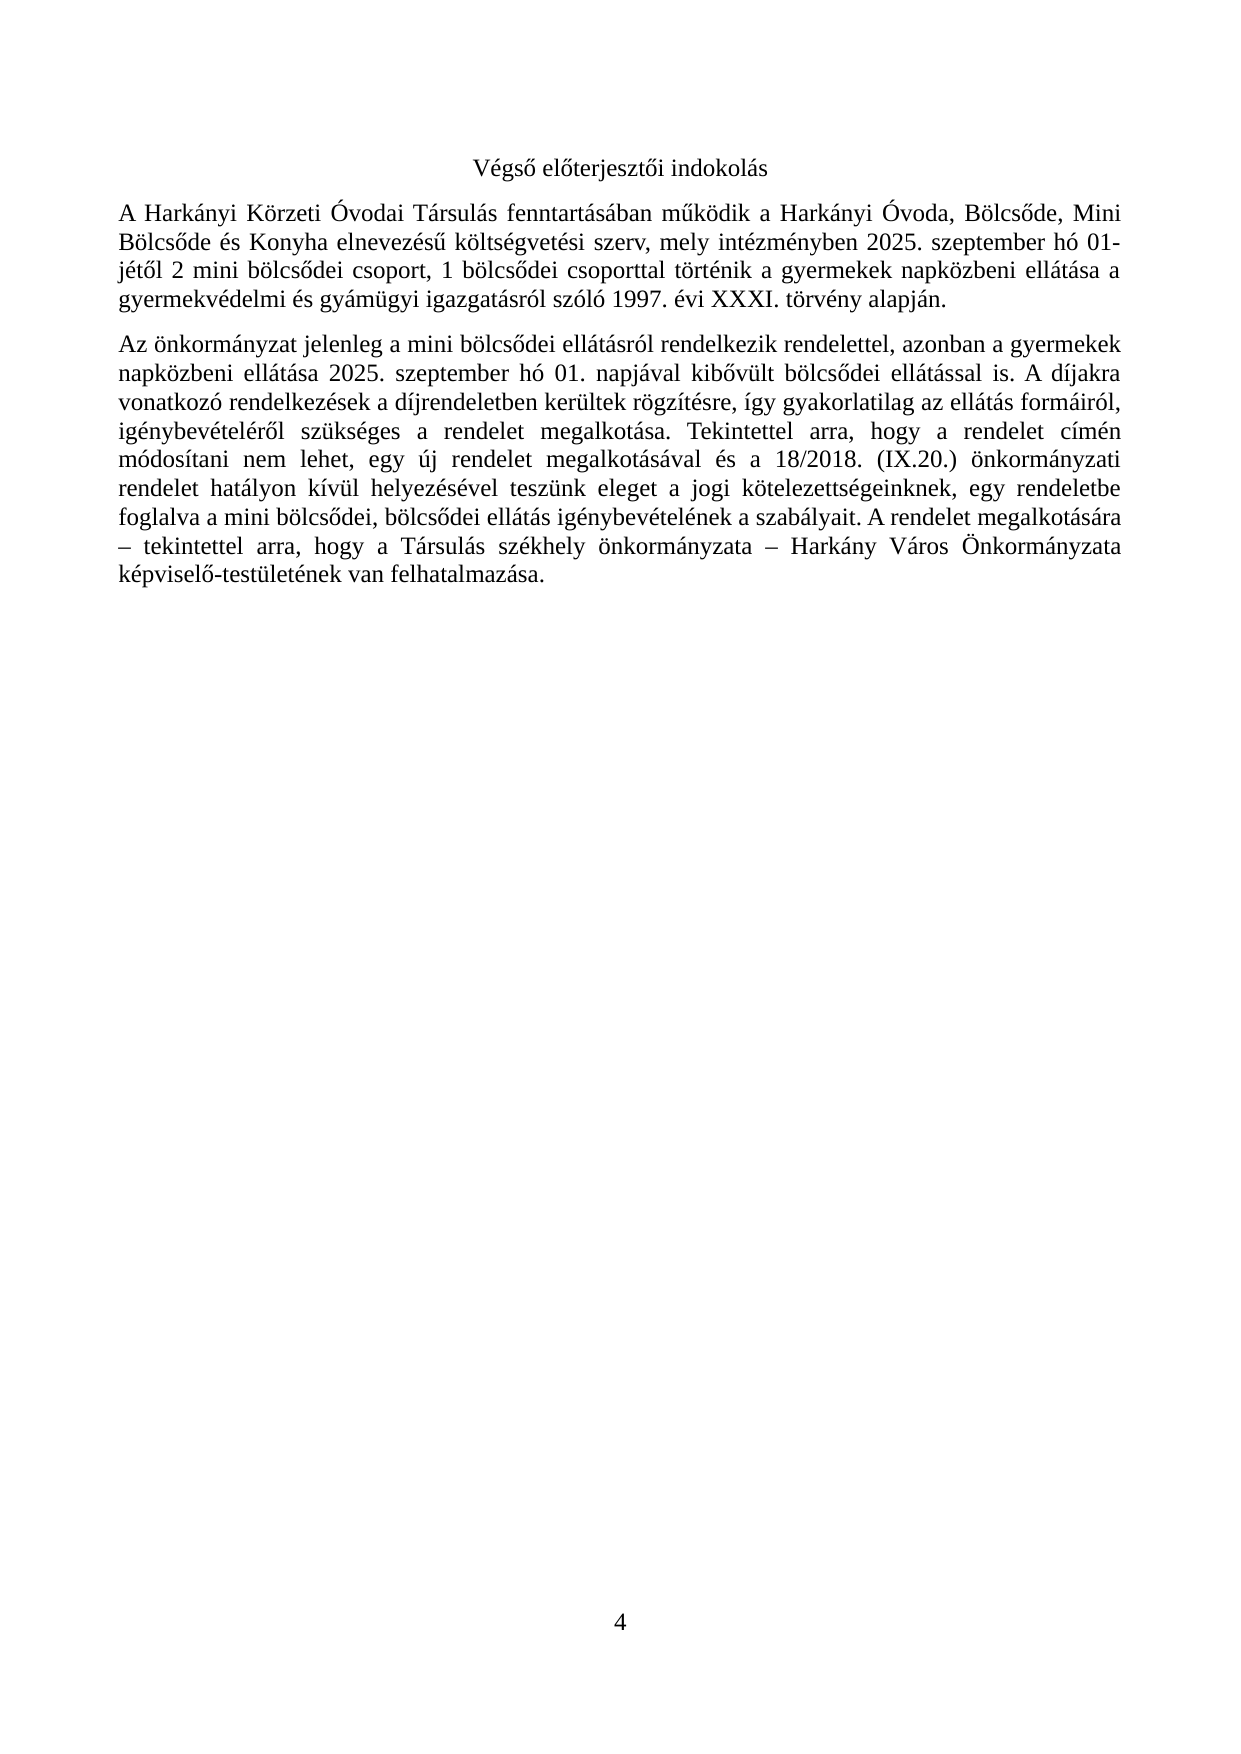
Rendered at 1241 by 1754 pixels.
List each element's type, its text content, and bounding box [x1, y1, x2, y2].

text A Harkányi Körzeti Óvodai Társulás fenntartásában működik a Harkányi Óvoda, Bölcsőde, Mini Bölcsőde és Konyha elnevezésű költségvetési szerv, mely intézményben 2025. szeptember hó 01-jétől 2 mini bölcsődei csoport, 1 bölcsődei csoporttal történik a gyermekek napközbeni ellátása a gyermekvédelmi és gyámügyi igazgatásról szóló 1997. évi XXXI. törvény alapján. [118, 198, 1122, 313]
text Az önkormányzat jelenleg a mini bölcsődei ellátásról rendelkezik rendelettel, azonban a gyermekek napközbeni ellátása 2025. szeptember hó 01. napjával kibővült bölcsődei ellátással is. A díjakra vonatkozó rendelkezések a díjrendeletben kerültek rögzítésre, így gyakorlatilag az ellátás formáiról, igénybevételéről szükséges a rendelet megalkotása. Tekintettel arra, hogy a rendelet címén módosítani nem lehet, egy új rendelet megalkotásával és a 18/2018. (IX.20.) önkormányzati rendelet hatályon kívül helyezésével teszünk eleget a jogi kötelezettségeinknek, egy rendeletbe foglalva a mini bölcsődei, bölcsődei ellátás igénybevételének a szabályait. A rendelet megalkotására – tekintettel arra, hogy a Társulás székhely önkormányzata – Harkány Város Önkormányzata képviselő-testületének van felhatalmazása. [118, 329, 1122, 588]
text Végső előterjesztői indokolás [135, 153, 1106, 181]
